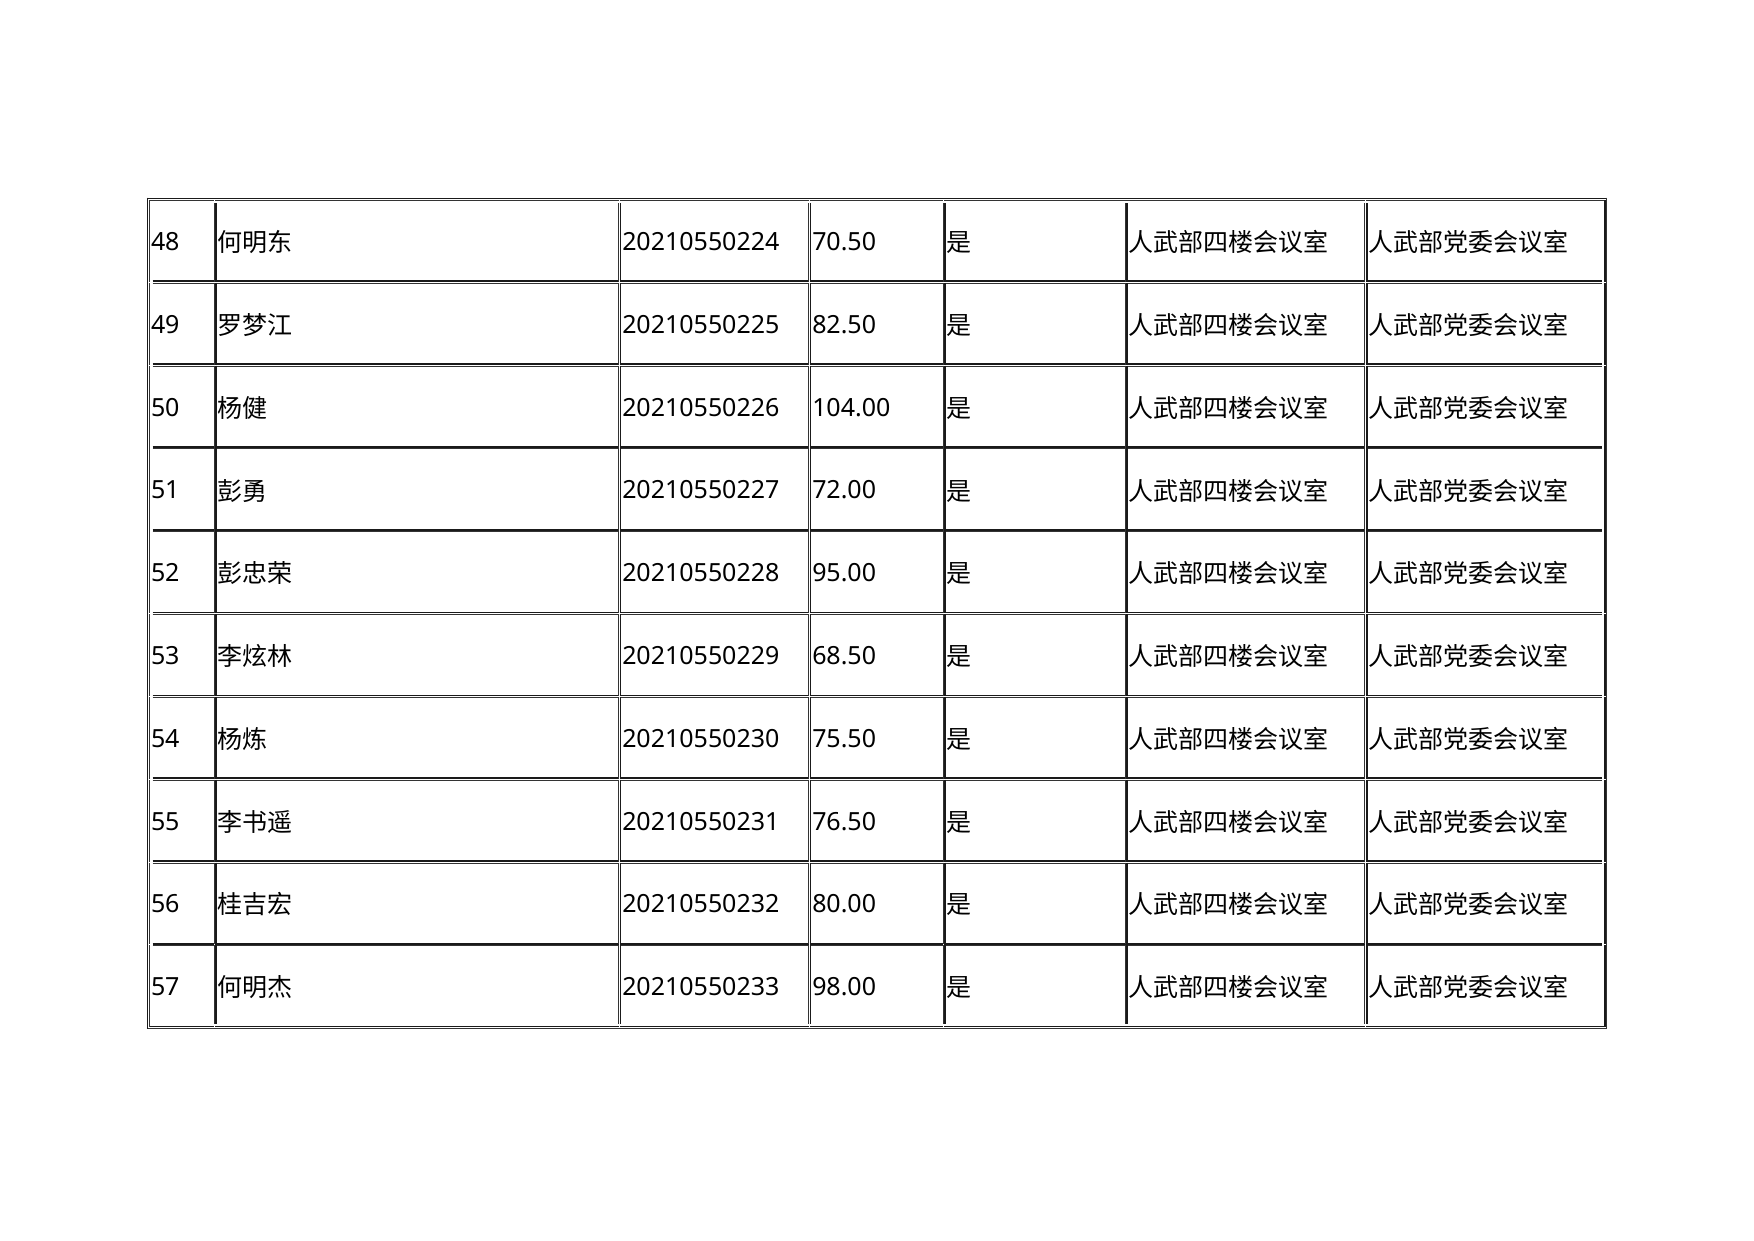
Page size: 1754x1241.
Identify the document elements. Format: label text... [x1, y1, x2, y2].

table_cell 20210550225 [621, 284, 808, 363]
table_cell 20210550229 [621, 615, 808, 694]
table_cell 104.00 [811, 367, 943, 446]
table_cell 75.50 [811, 698, 943, 777]
table_cell 57 [149, 943, 215, 1026]
table_cell 人武部四楼会议室 [1128, 532, 1364, 612]
table_cell 人武部党委会议室 [1368, 280, 1605, 363]
table_cell 53 [149, 612, 215, 694]
table_cell 95.00 [811, 532, 943, 612]
table_cell 20210550227 [621, 449, 808, 529]
table_cell 人武部党委会议室 [1368, 529, 1604, 612]
table_cell 76.50 [811, 781, 943, 860]
table_cell 彭勇 [217, 449, 618, 529]
table_cell 人武部党委会议室 [1368, 446, 1604, 529]
table_cell 杨健 [217, 367, 618, 446]
table_cell 人武部党委会议室 [1368, 777, 1605, 860]
table_cell 72.00 [811, 449, 943, 529]
table_cell 李书遥 [217, 781, 618, 860]
table_cell 80.00 [811, 864, 943, 943]
table_cell 20210550233 [620, 946, 810, 1026]
table_cell 人武部四楼会议室 [1128, 449, 1364, 529]
table_cell 55 [150, 777, 214, 860]
table_cell 82.50 [811, 284, 943, 363]
table_cell 何明杰 [215, 946, 620, 1026]
table_cell 56 [150, 860, 214, 943]
table_cell 李炫林 [217, 615, 618, 694]
table_cell 54 [150, 695, 214, 777]
table_cell 彭忠荣 [217, 532, 618, 612]
table_cell 人武部党委会议室 [1366, 943, 1606, 1026]
table_cell 49 [150, 280, 214, 363]
table_cell 人武部四楼会议室 [1128, 781, 1364, 860]
table_cell 是 [946, 615, 1125, 694]
table_cell 48 [149, 199, 215, 280]
table_cell 50 [150, 363, 214, 446]
table_cell 人武部四楼会议室 [1128, 615, 1364, 694]
table_cell 人武部党委会议室 [1366, 201, 1604, 280]
table_cell 20210550228 [621, 532, 808, 612]
table_cell 人武部四楼会议室 [1128, 284, 1364, 363]
table_cell 20210550231 [621, 781, 808, 860]
table_cell 人武部党委会议室 [1366, 612, 1606, 694]
table_cell 98.00 [810, 946, 944, 1026]
table_cell 51 [150, 446, 214, 529]
table_cell 是 [946, 532, 1125, 612]
table_cell 是 [946, 864, 1125, 943]
table_cell 人武部四楼会议室 [1126, 943, 1366, 1026]
table_cell 桂吉宏 [217, 864, 618, 943]
table_cell 杨炼 [217, 698, 618, 777]
table_cell 是 [946, 367, 1125, 446]
table_cell 人武部四楼会议室 [1128, 864, 1364, 943]
table_cell 是 [946, 449, 1125, 529]
table_cell 20210550224 [620, 201, 810, 280]
table_cell 52 [150, 529, 214, 612]
table_cell 68.50 [811, 615, 943, 694]
table_cell 人武部四楼会议室 [1128, 367, 1364, 446]
table_cell 20210550226 [621, 367, 808, 446]
table_cell 是 [946, 698, 1125, 777]
table_cell 人武部党委会议室 [1368, 860, 1605, 943]
table_cell 是 [946, 781, 1125, 860]
table_cell 罗梦江 [217, 284, 618, 363]
table_cell 是 [946, 284, 1125, 363]
table_cell 20210550232 [621, 864, 808, 943]
table_cell 是 [944, 201, 1126, 280]
table_cell 人武部党委会议室 [1368, 695, 1605, 777]
table_cell 是 [944, 946, 1126, 1026]
table_cell 20210550230 [621, 698, 808, 777]
table_cell 70.50 [810, 199, 944, 280]
table_cell 人武部党委会议室 [1368, 363, 1605, 446]
table_cell 人武部四楼会议室 [1126, 199, 1366, 280]
table_cell 何明东 [215, 201, 620, 280]
table_cell 人武部四楼会议室 [1128, 698, 1364, 777]
